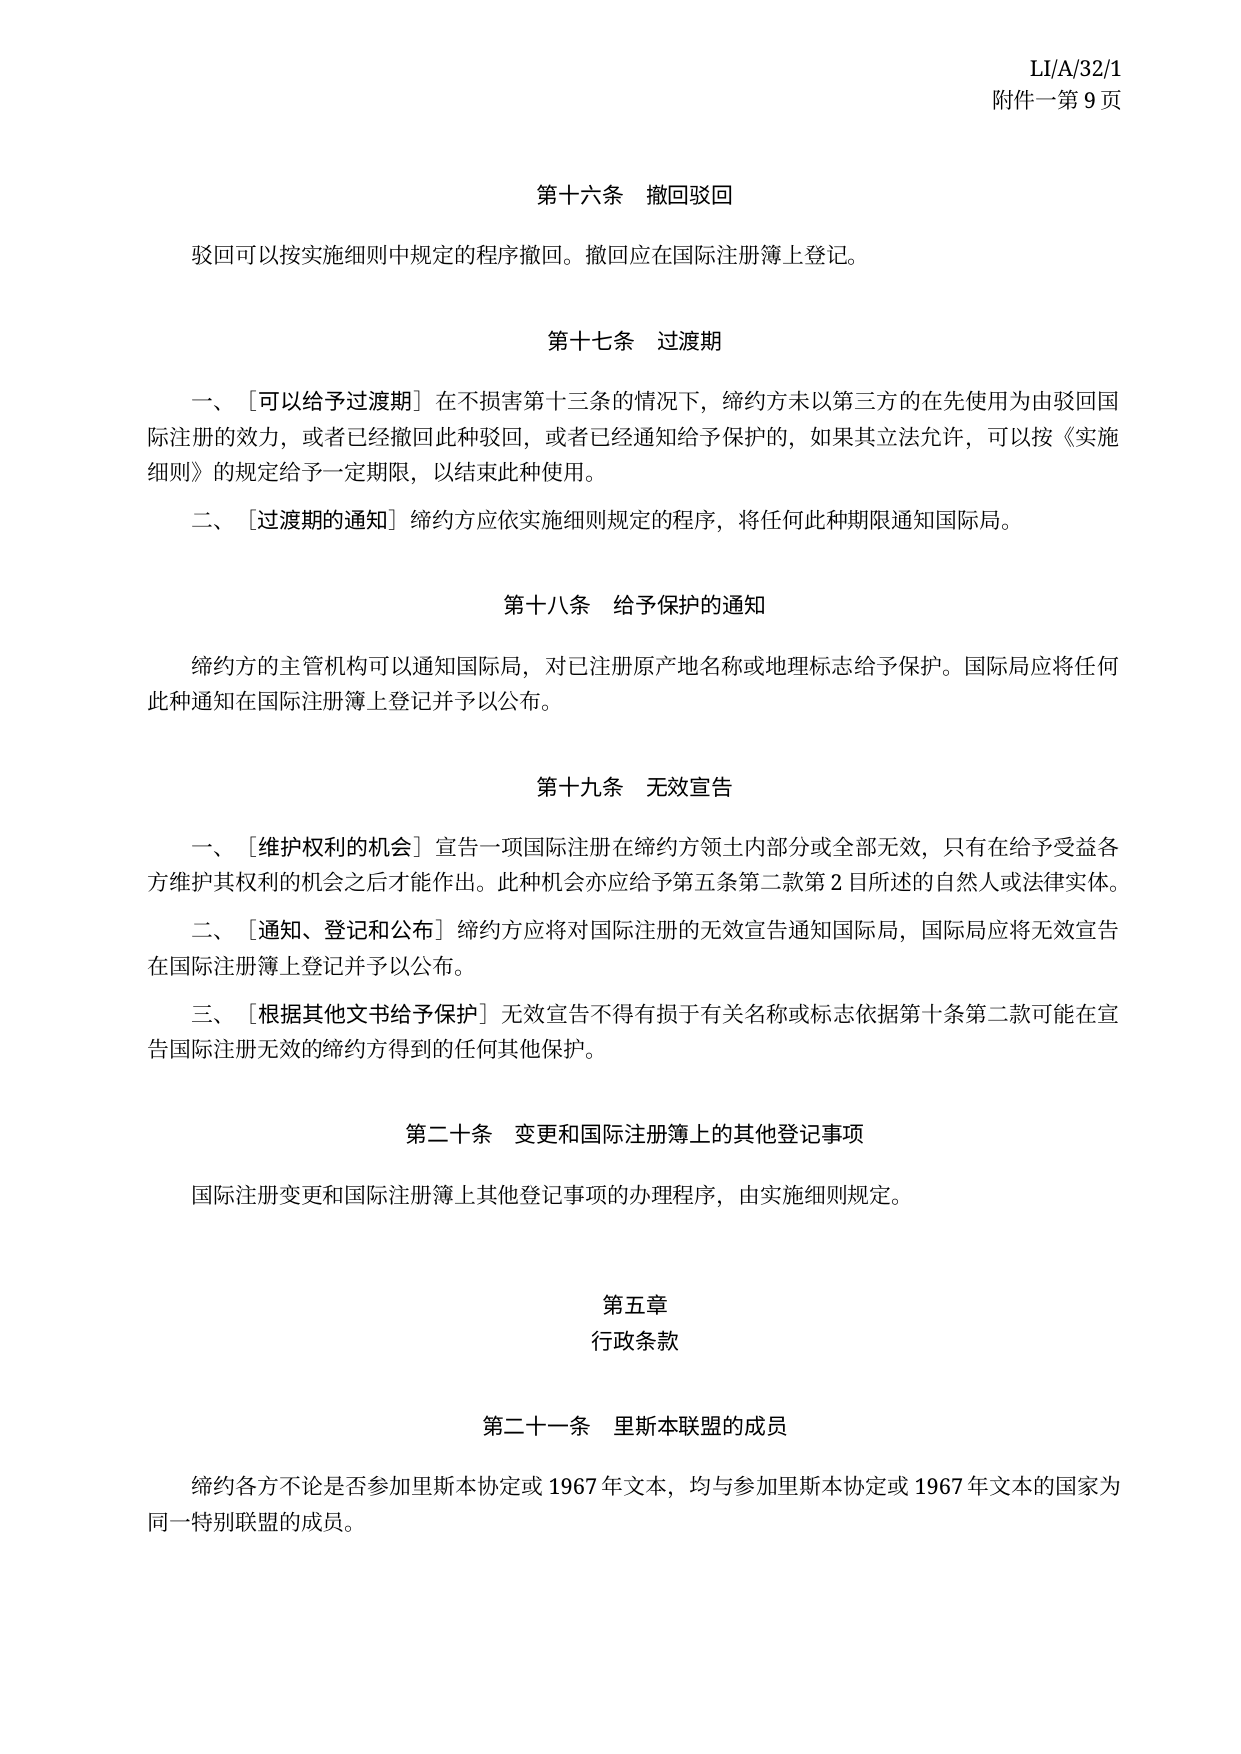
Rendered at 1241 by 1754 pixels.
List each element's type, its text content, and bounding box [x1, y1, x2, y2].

text 一、［维护权利的机会］宣告一项国际注册在缔约方领土内部分或全部无效，只有在给予受益各方维护其权利的机会之后才能作出。此种机会亦应给予第五条第二款第2目所述的自然人或法律实‍体。 [148, 826, 1122, 897]
text 第十八条 给予保护的通知 [148, 584, 1122, 620]
text 三、［根据其他文书给予保护］无效宣告不得有损于有关名称或标志依据第十条第二款可能在宣告国际注册无效的缔约方得到的任何其他保护。 [148, 993, 1122, 1064]
text 缔约方的主管机构可以通知国际局，对已注册原产地名称或地理标志给予保护。国际局应将任何此种通知在国际注册簿上登记并予以公布。 [148, 645, 1122, 716]
text 第二十条 变更和国际注册簿上的其他登记事项 [148, 1114, 1122, 1149]
text 第十六条 撤回驳回 [148, 174, 1122, 209]
text 第十九条 无效宣告 [148, 766, 1122, 801]
text 第十七条 过渡期 [148, 320, 1122, 355]
text 国际注册变更和国际注册簿上其他登记事项的办理程序，由实施细则规定。 [148, 1174, 1122, 1209]
text 缔约各方不论是否参加里斯本协定或1967年文本，均与参加里斯本协定或1967年文本的国家为同一特别联盟的成员。 [148, 1466, 1122, 1537]
text 二、［通知、登记和公布］缔约方应将对国际注册的无效宣告通知国际局，国际局应将无效宣告在国际注册簿上登记并予以公布。 [148, 909, 1122, 980]
text 一、［可以给予过渡期］在不损害第十三条的情况下，缔约方未以第三方的在先使用为由驳回国际注册的效力，或者已经撤回此种驳回，或者已经通知给予保护的，如果其立法允许，可以按《实施细则》的规定给予一定期限，以结束此种使用。 [148, 380, 1122, 487]
text 驳回可以按实施细则中规定的程序撤回。撤回应在国际注册簿上登记。 [148, 234, 1122, 270]
text 第二十一条 里斯本联盟的成员 [148, 1405, 1122, 1441]
text 二、［过渡期的通知］缔约方应依实施细则规定的程序，将任何此种期限通知国际局。 [148, 499, 1122, 534]
text 第五章 行政条款 [148, 1284, 1122, 1355]
